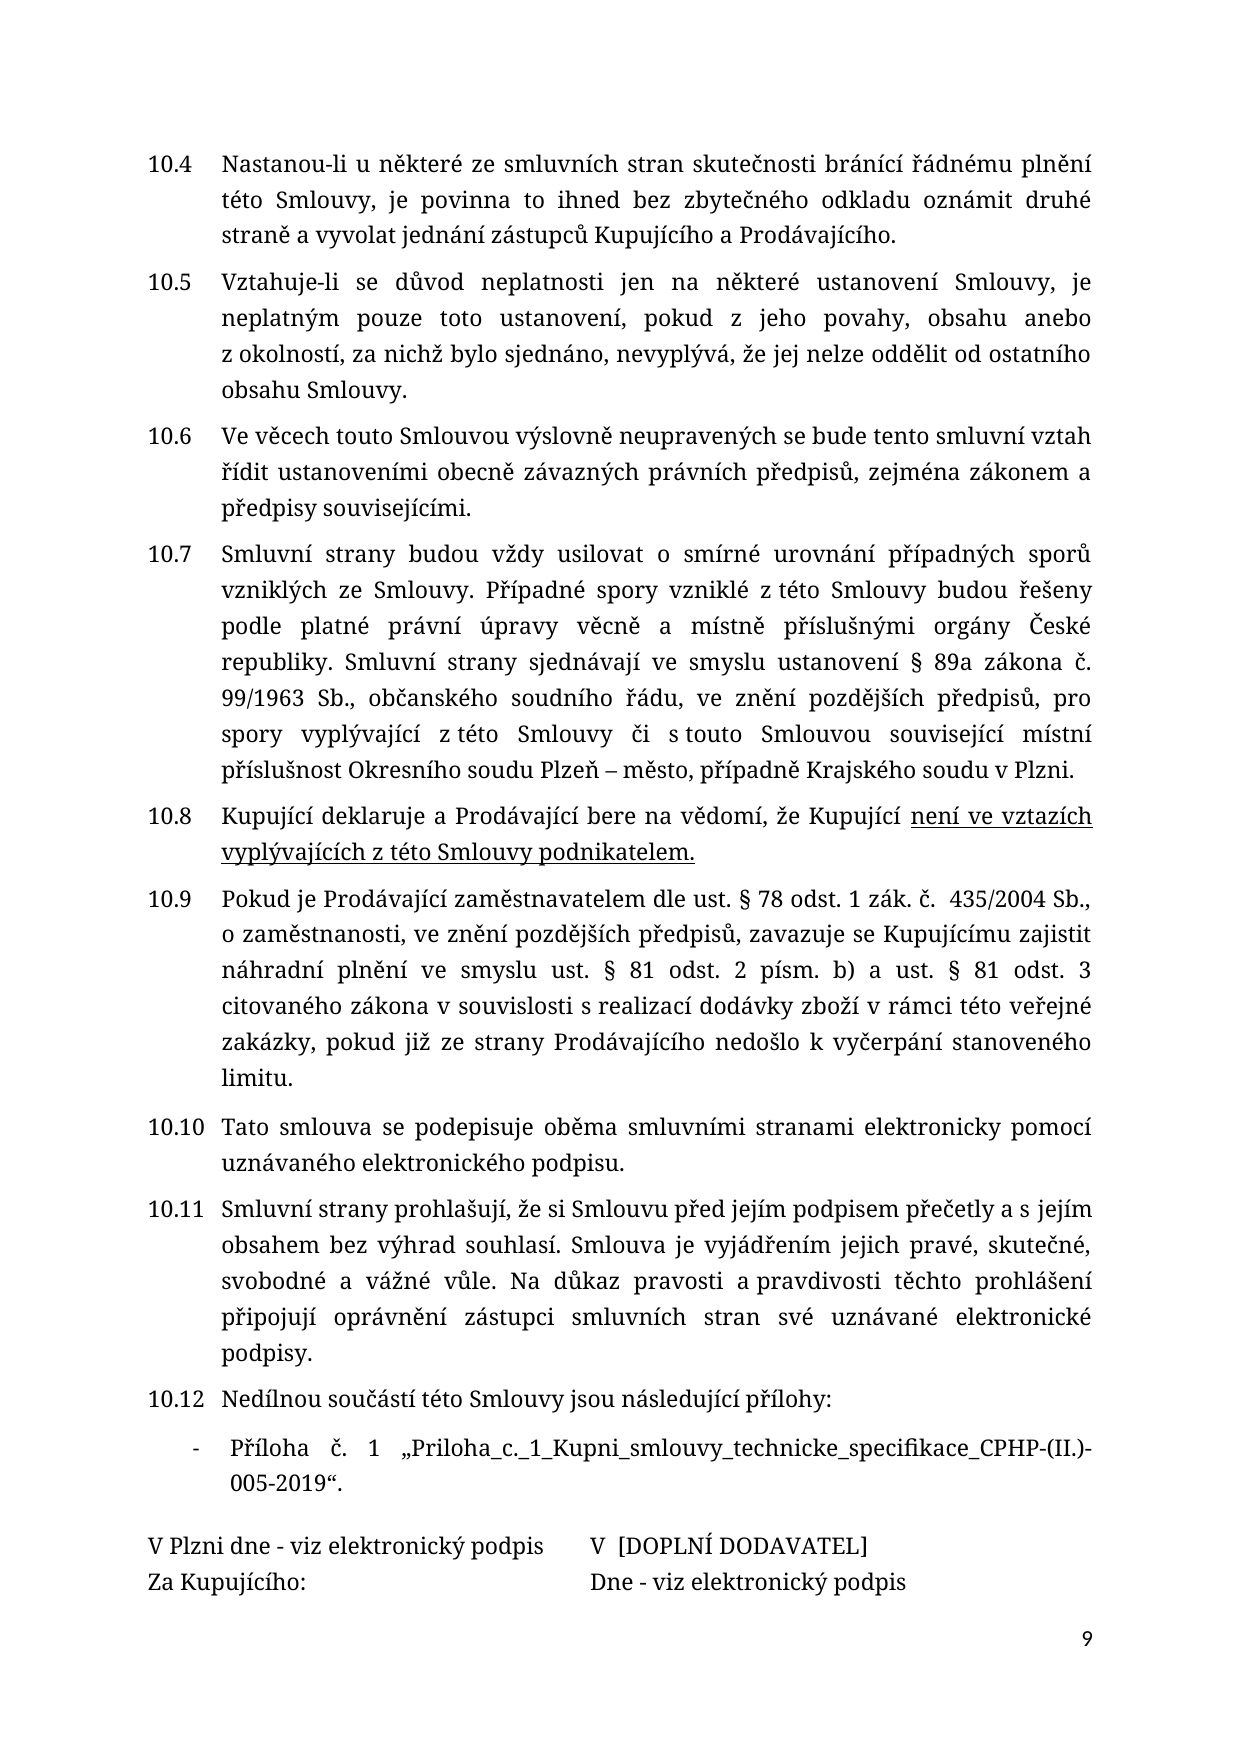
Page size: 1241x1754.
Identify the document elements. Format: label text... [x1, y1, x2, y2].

text 10.10 Tato smlouva se podepisuje oběma smluvními stranami elektronicky pomocí uznávaného elektronického podpisu. [148, 1111, 1093, 1178]
text 10.9 Pokud je Prodávající zaměstnavatelem dle ust. § 78 odst. 1 zák. č. 435/2004 Sb., o zaměstnanosti, ve znění pozdějších předpisů, zavazuje se Kupujícímu zajistit náhradní plnění ve smyslu ust. § 81 odst. 2 písm. b) a ust. § 81 odst. 3 citovaného zákona v souvislosti s realizací dodávky zboží v rámci této veřejné zakázky, pokud již ze strany Prodávajícího nedošlo k vyčerpání stanoveného limitu. [148, 882, 1093, 1093]
text 10.8 Kupující deklaruje a Prodávající bere na vědomí, že Kupující není ve vztazích vyplývajících z této Smlouvy podnikatelem. [148, 800, 1093, 867]
text 10.6 Ve věcech touto Smlouvou výslovně neupravených se bude tento smluvní vztah řídit ustanoveními obecně závazných právních předpisů, zejména zákonem a předpisy souvisejícími. [148, 420, 1093, 523]
text 10.4 Nastanou-li u některé ze smluvních stran skutečnosti bránící řádnému plnění této Smlouvy, je povinna to ihned bez zbytečného odkladu oznámit druhé straně a vyvolat jednání zástupců Kupujícího a Prodávajícího. [148, 148, 1093, 251]
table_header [579, 1530, 1054, 1601]
list Příloha č. 1 „Priloha_c._1_Kupni_smlouvy_technicke_specifikace_CPHP-(II.)-005-2019“. [192, 1431, 1093, 1499]
text 10.11 Smluvní strany prohlašují, že si Smlouvu před jejím podpisem přečetly a s jejím obsahem bez výhrad souhlasí. Smlouva je vyjádřením jejich pravé, skutečné, svobodné a vážné vůle. Na důkaz pravosti a pravdivosti těchto prohlášení připojují oprávnění zástupci smluvních stran své uznávané elektronické podpisy. [148, 1193, 1093, 1368]
text 10.5 Vztahuje-li se důvod neplatnosti jen na některé ustanovení Smlouvy, je neplatným pouze toto ustanovení, pokud z jeho povahy, obsahu anebo z okolností, za nichž bylo sjednáno, nevyplývá, že jej nelze oddělit od ostatního obsahu Smlouvy. [148, 266, 1093, 405]
text 10.7 Smluvní strany budou vždy usilovat o smírné urovnání případných sporů vzniklých ze Smlouvy. Případné spory vzniklé z této Smlouvy budou řešeny podle platné právní úpravy věcně a místně příslušnými orgány České republiky. Smluvní strany sjednávají ve smyslu ustanovení § 89a zákona č. 99/1963 Sb., občanského soudního řádu, ve znění pozdějších předpisů, pro spory vyplývající z této Smlouvy či s touto Smlouvou související místní příslušnost Okresního soudu Plzeň – město, případně Krajského soudu v Plzni. [148, 538, 1093, 785]
text 10.12 Nedílnou součástí této Smlouvy jsou následující přílohy: [148, 1383, 1093, 1414]
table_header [136, 1530, 578, 1601]
